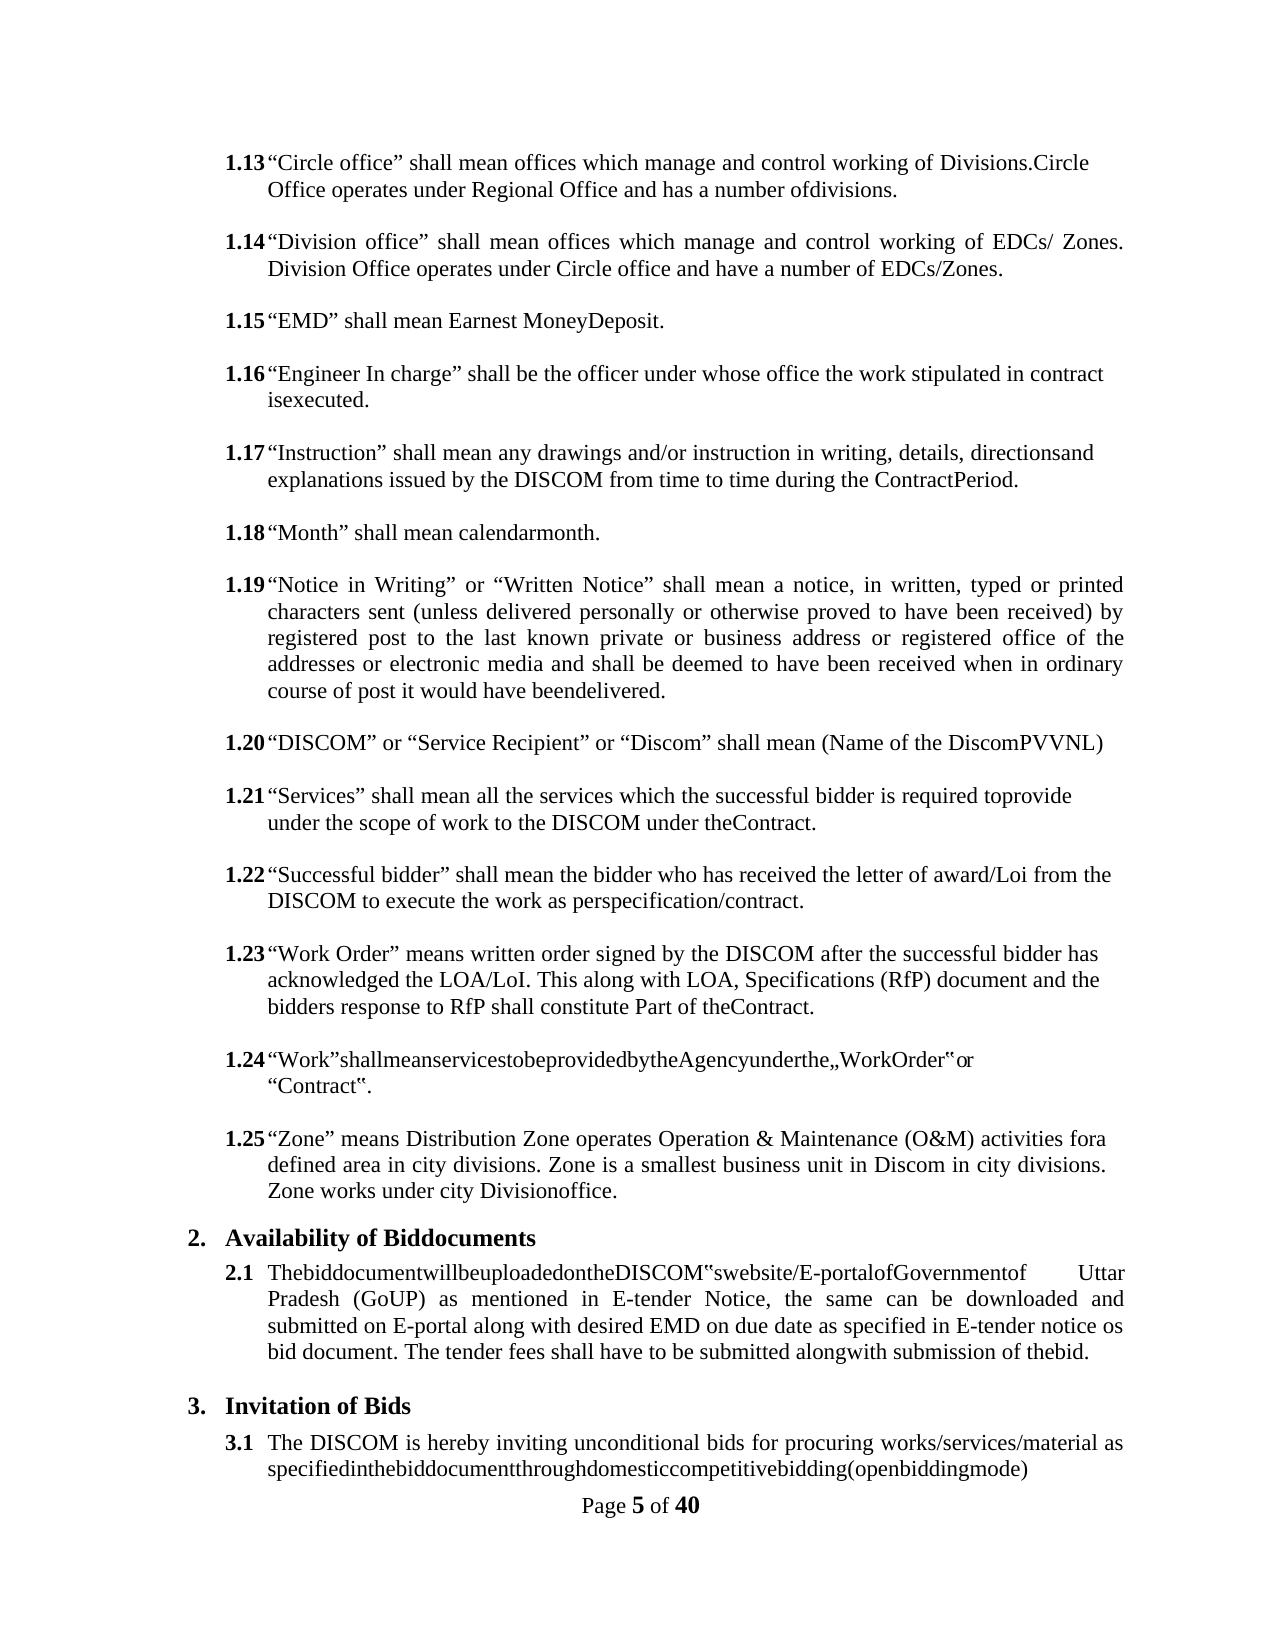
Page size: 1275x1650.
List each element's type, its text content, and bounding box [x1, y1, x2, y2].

subtitle Availability of Biddocuments [187, 1223, 1225, 1252]
list “Work”shallmeanservicestobeprovidedbytheAgencyunderthe„WorkOrder‟or “Contract‟. [225, 1046, 1055, 1098]
list “Successful bidder” shall mean the bidder who has received the letter of award/Loi from the DISCOM to execute the work as perspecification/contract. [225, 861, 1113, 914]
list “Month” shall mean calendarmonth. [225, 518, 1225, 545]
list “Notice in Writing” or “Written Notice” shall mean a notice, in written, typed or printed characters sent (unless delivered personally or otherwise proved to have been received) by registered post to the last known private or business address or registered office of the addresses or electronic media and shall be deemed to have been received when in ordinary course of post it would have beendelivered. [225, 571, 1126, 703]
list ThebiddocumentwillbeuploadedontheDISCOM‟swebsite/E-portalofGovernmentof Uttar Pradesh (GoUP) as mentioned in E-tender Notice, the same can be downloaded and submitted on E-portal along with desired EMD on due date as specified in E-tender notice os bid document. The tender fees shall have to be submitted alongwith submission of thebid. [225, 1259, 1126, 1364]
list “Division office” shall mean offices which manage and control working of EDCs/ Zones. Division Office operates under Circle office and have a number of EDCs/Zones. [225, 228, 1126, 281]
list “Zone” means Distribution Zone operates Operation & Maintenance (O&M) activities fora defined area in city divisions. Zone is a smallest business unit in Discom in city divisions. Zone works under city Divisionoffice. [225, 1125, 1108, 1204]
list “Instruction” shall mean any drawings and/or instruction in writing, details, directionsand explanations issued by the DISCOM from time to time during the ContractPeriod. [225, 439, 1095, 492]
list “Work Order” means written order signed by the DISCOM after the successful bidder has acknowledged the LOA/LoI. This along with LOA, Specifications (RfP) document and the bidders response to RfP shall constitute Part of theContract. [225, 940, 1101, 1019]
list The DISCOM is hereby inviting unconditional bids for procuring works/services/material as specifiedinthebiddocumentthroughdomesticcompetitivebidding(openbiddingmode) [225, 1429, 1125, 1482]
list “Circle office” shall mean offices which manage and control working of Divisions.Circle Office operates under Regional Office and has a number ofdivisions. [225, 149, 1091, 202]
list “Services” shall mean all the services which the successful bidder is required toprovide under the scope of work to the DISCOM under theContract. [225, 782, 1074, 835]
list “Engineer In charge” shall be the officer under whose office the work stipulated in contract isexecuted. [225, 360, 1105, 413]
list “EMD” shall mean Earnest MoneyDeposit. [225, 307, 1225, 334]
list “DISCOM” or “Service Recipient” or “Discom” shall mean (Name of the DiscomPVVNL) [225, 729, 1225, 756]
subtitle Invitation of Bids [187, 1391, 1225, 1420]
